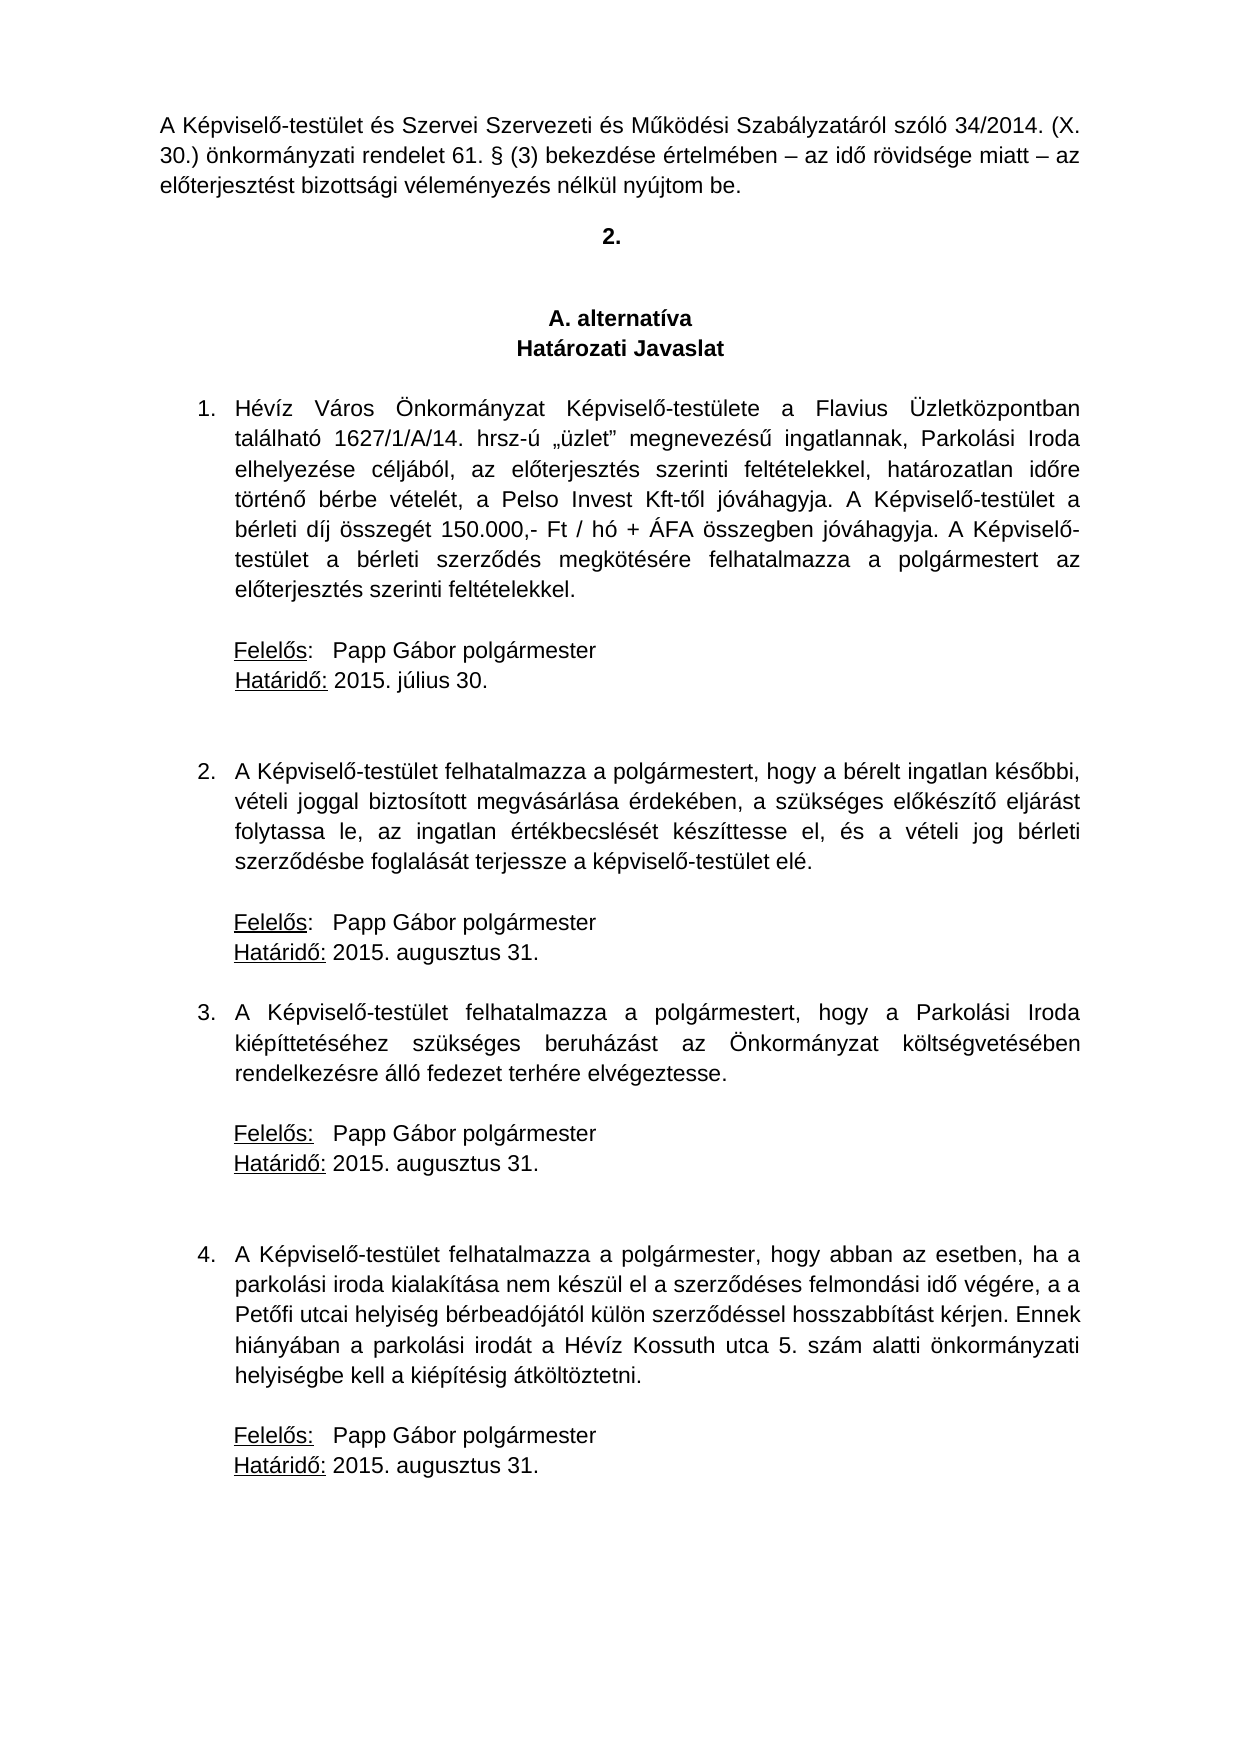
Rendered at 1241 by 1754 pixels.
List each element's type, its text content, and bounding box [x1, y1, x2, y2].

text Felelős: Papp Gábor polgármester [233, 909, 1081, 935]
list A Képviselő-testület felhatalmazza a polgármester, hogy abban az esetben, ha a parkolási iroda kialakítása nem készül el a szerződéses felmondási idő végére, a a Petőfi utcai helyiség bérbeadójától külön szerződéssel hosszabbítást kérjen. Ennek hiányában a parkolási irodát a Hévíz Kossuth utca 5. szám alatti önkormányzati helyiségbe kell a kiépítésig átköltöztetni. [197, 1241, 1081, 1388]
text 2. [528, 223, 1081, 249]
text Felelős: Papp Gábor polgármester [197, 637, 1081, 663]
text Határozati Javaslat [159, 335, 1081, 361]
list A Képviselő-testület felhatalmazza a polgármestert, hogy a bérelt ingatlan későbbi, vételi joggal biztosított megvásárlása érdekében, a szükséges előkészítő eljárást folytassa le, az ingatlan értékbecslését készíttesse el, és a vételi jog bérleti szerződésbe foglalását terjessze a képviselő-testület elé. [197, 758, 1081, 874]
text Felelős: Papp Gábor polgármester [233, 1120, 1081, 1146]
list Határidő: 2015. július 30. [234, 667, 1081, 693]
text Határidő: 2015. augusztus 31. [233, 1150, 1081, 1177]
text Határidő: 2015. augusztus 31. [159, 939, 1081, 965]
text A. alternatíva [159, 304, 1081, 331]
list Hévíz Város Önkormányzat Képviselő-testülete a Flavius Üzletközpontban található 1627/1/A/14. hrsz-ú „üzlet” megnevezésű ingatlannak, Parkolási Iroda elhelyezése céljából, az előterjesztés szerinti feltételekkel, határozatlan időre történő bérbe vételét, a Pelso Invest Kft-től jóváhagyja. A Képviselő-testület a bérleti díj összegét 150.000,- Ft / hó + ÁFA összegben jóváhagyja. A Képviselő-testület a bérleti szerződés megkötésére felhatalmazza a polgármestert az előterjesztés szerinti feltételekkel. [197, 395, 1081, 603]
text A Képviselő-testület és Szervei Szervezeti és Működési Szabályzatáról szóló 34/2014. (X. 30.) önkormányzati rendelet 61. § (3) bekezdése értelmében – az idő rövidsége miatt – az előterjesztést bizottsági véleményezés nélkül nyújtom be. [159, 112, 1081, 198]
list A Képviselő-testület felhatalmazza a polgármestert, hogy a Parkolási Iroda kiépíttetéséhez szükséges beruházást az Önkormányzat költségvetésében rendelkezésre álló fedezet terhére elvégeztesse. [197, 999, 1081, 1086]
text Felelős: Papp Gábor polgármester [233, 1422, 1081, 1448]
text Határidő: 2015. augusztus 31. [233, 1452, 1081, 1479]
